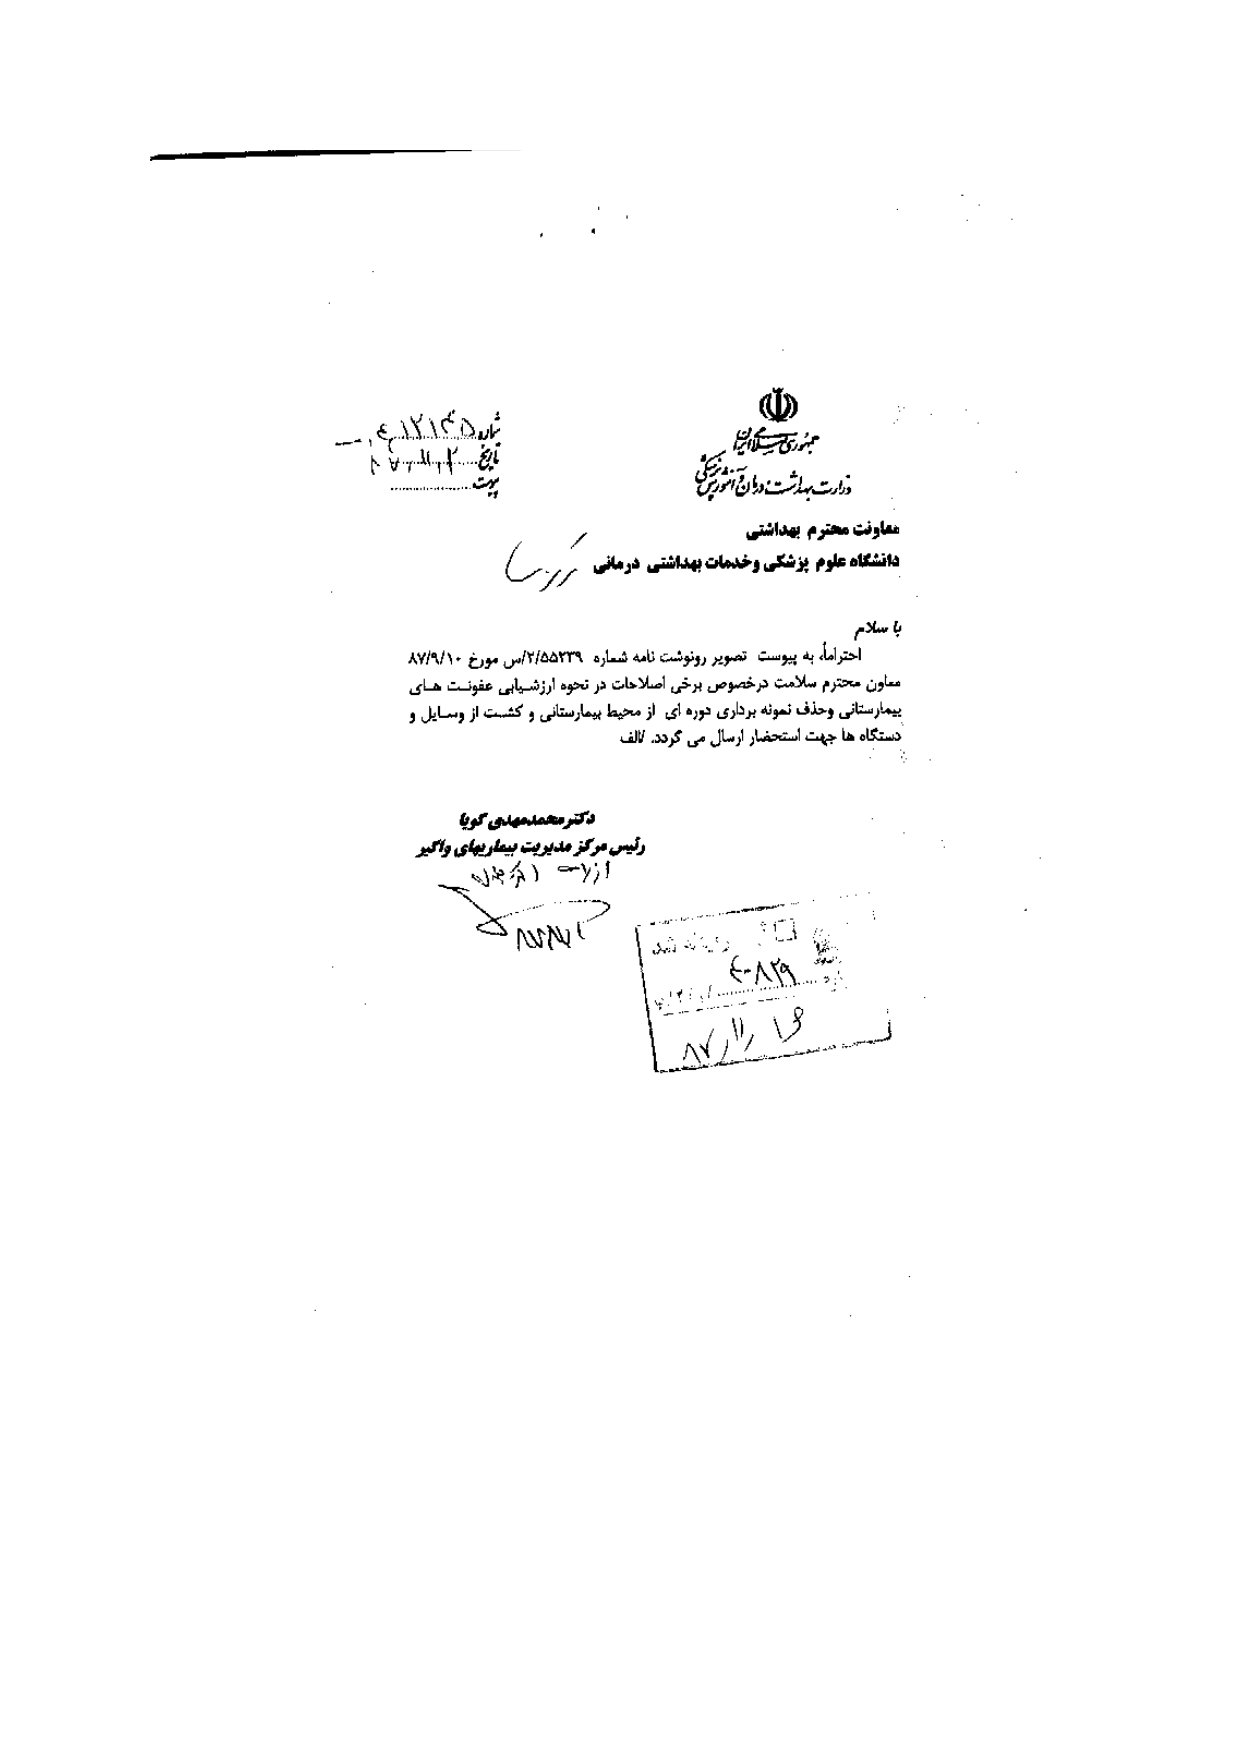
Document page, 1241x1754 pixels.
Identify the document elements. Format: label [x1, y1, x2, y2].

picture [150, 150, 1090, 1348]
